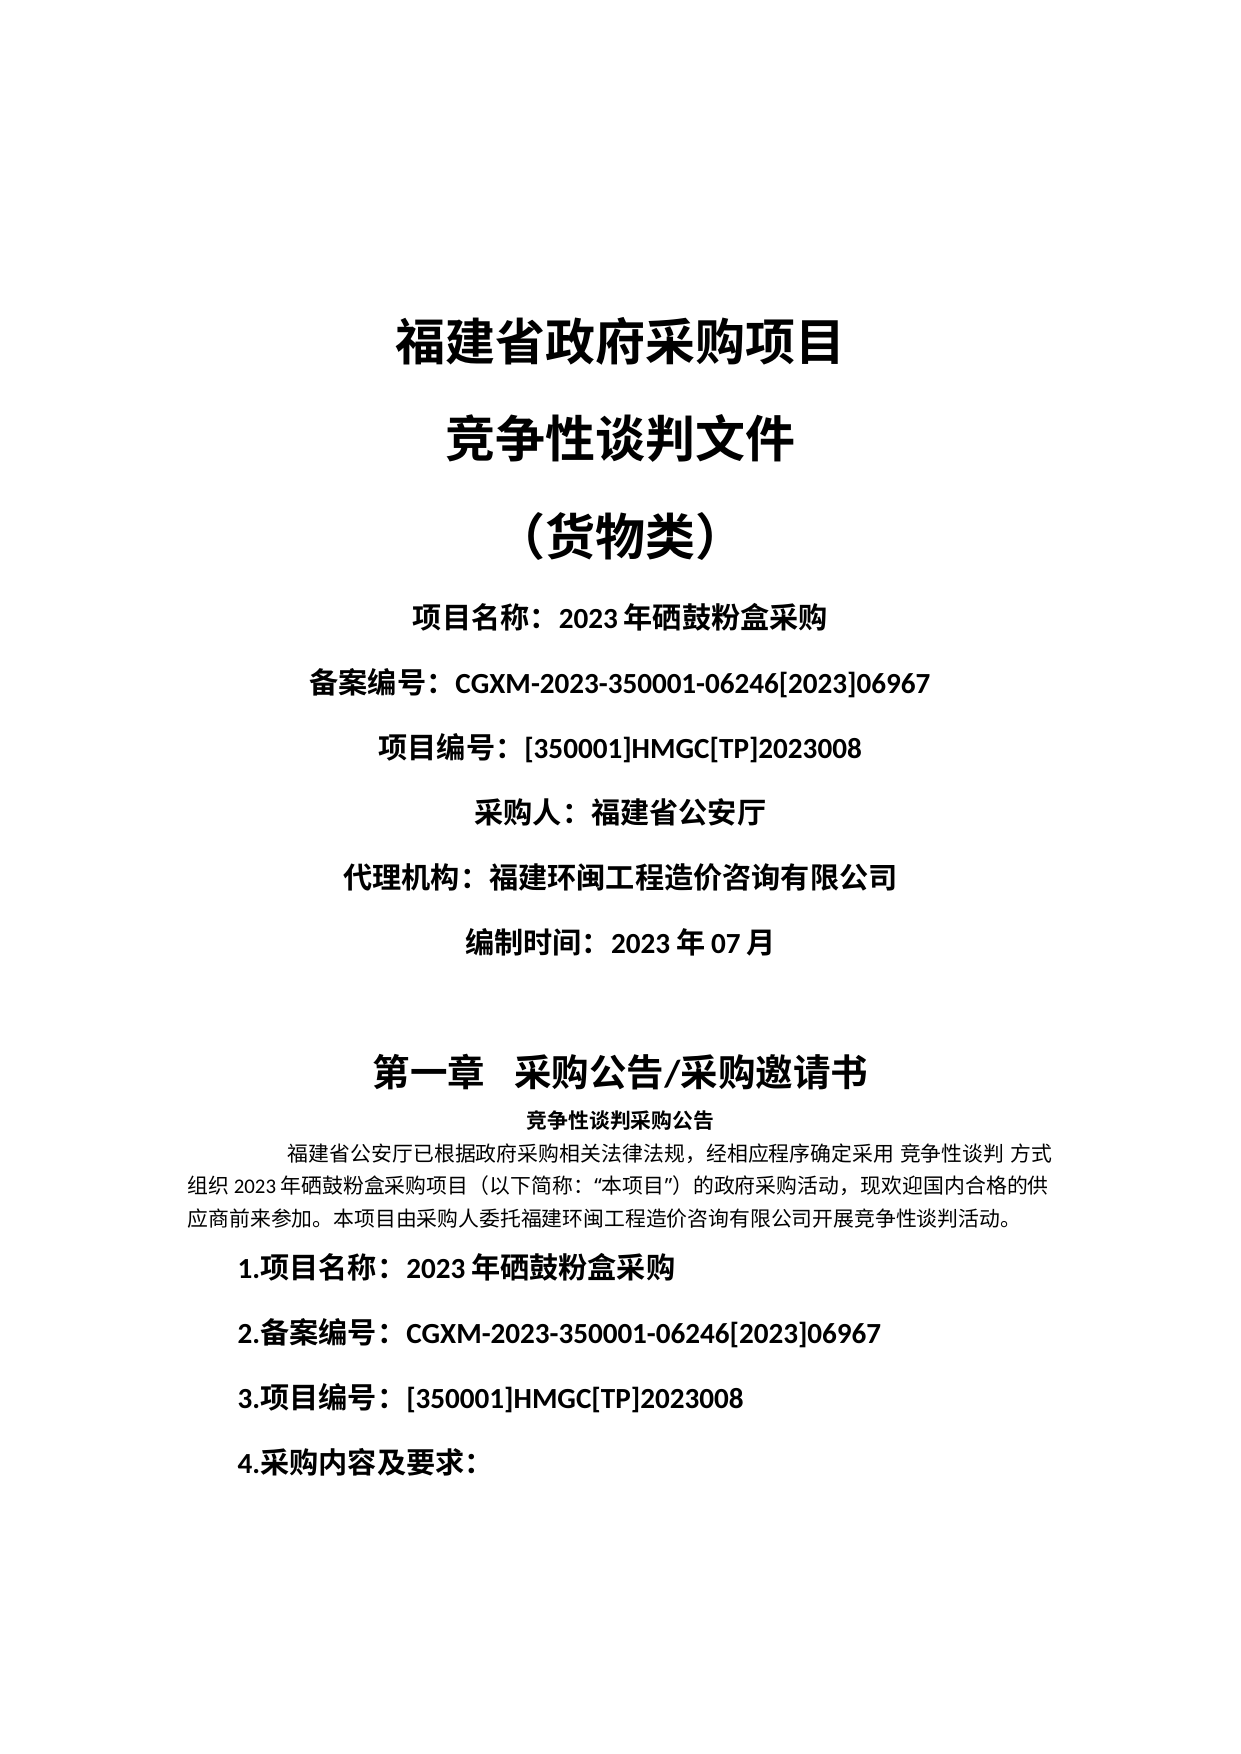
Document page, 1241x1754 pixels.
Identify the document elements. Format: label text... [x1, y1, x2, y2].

text 福建省公安厅已根据政府采购相关法律法规，经相应程序确定采用 竞争性谈判 方式组织2023年硒鼓粉盒采购项目（以下简称：“本项目”）的政府采购活动，现欢迎国内合格的供应商前来参加。本项目由采购人委托福建环闽工程造价咨询有限公司开展竞争性谈判活动。 [187, 1137, 1053, 1234]
text 2.备案编号：CGXM-2023-350001-06246[2023]06967 [187, 1299, 1053, 1364]
text 4.采购内容及要求： [187, 1429, 1053, 1494]
text 编制时间：2023年07月 [187, 909, 1053, 974]
text 项目编号：[350001]HMGC[TP]2023008 [187, 714, 1053, 779]
text 3.项目编号：[350001]HMGC[TP]2023008 [187, 1364, 1053, 1429]
text 竞争性谈判采购公告 [187, 1104, 1053, 1137]
text 竞争性谈判文件 [187, 389, 1053, 487]
text 福建省政府采购项目 [187, 292, 1053, 389]
text 项目名称：2023年硒鼓粉盒采购 [187, 584, 1053, 649]
text 代理机构：福建环闽工程造价咨询有限公司 [187, 844, 1053, 909]
text 采购人：福建省公安厅 [187, 779, 1053, 844]
text 第一章 采购公告/采购邀请书 [187, 1039, 1053, 1104]
text 1.项目名称：2023年硒鼓粉盒采购 [187, 1234, 1053, 1299]
text 备案编号：CGXM-2023-350001-06246[2023]06967 [187, 649, 1053, 714]
text （货物类） [187, 487, 1053, 584]
